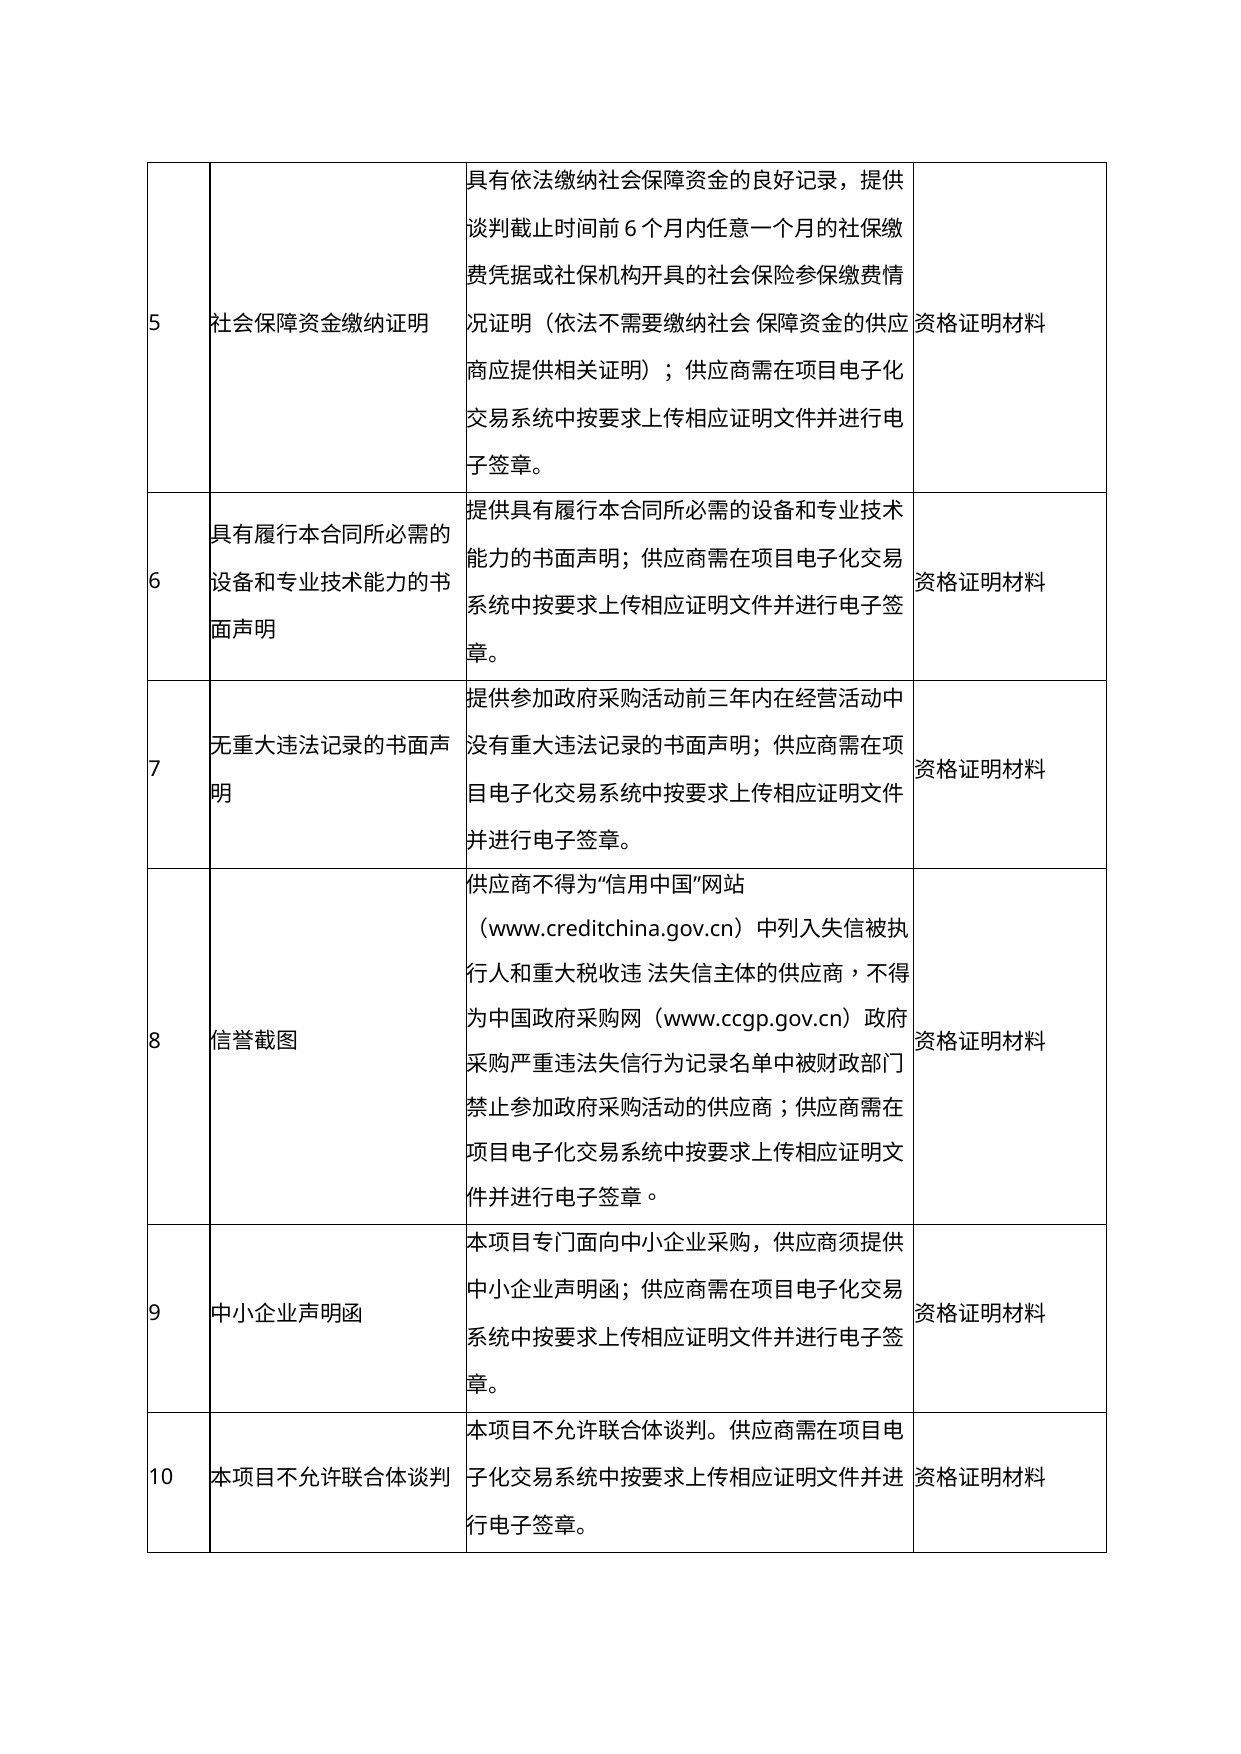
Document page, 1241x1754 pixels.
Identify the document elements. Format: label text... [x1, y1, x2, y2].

table_cell 提供参加政府采购活动前三年内在经营活动中没有重大违法记录的书面声明；供应商需在项目电子化交易系统中按要求上传相应证明文件并进行电子签章。 [467, 681, 913, 868]
table_cell 资格证明材料 [914, 1225, 1106, 1412]
table_cell 8 [148, 869, 209, 1224]
table_cell 提供具有履行本合同所必需的设备和专业技术能力的书面声明；供应商需在项目电子化交易系统中按要求上传相应证明文件并进行电子签章。 [467, 493, 913, 680]
table_cell 资格证明材料 [914, 163, 1106, 492]
table_cell 5 [148, 163, 209, 492]
table_cell 9 [148, 1225, 209, 1412]
table_cell 10 [148, 1413, 209, 1552]
table_cell 具有履行本合同所必需的设备和专业技术能力的书面声明 [211, 493, 466, 680]
table_cell 供应商不得为“信用中国”网站（www.creditchina.gov.cn）中列入失信被执行人和重大税收违 法失信主体的供应商，不得为中国政府采购网（www.ccgp.gov.cn）政府采购严重违法失信行为记录名单中被财政部门禁止参加政府采购活动的供应商；供应商需在项目电子化交易系统中按要求上传相应证明文件并进行电子签章。 [467, 869, 913, 1224]
table_cell 信誉截图 [211, 869, 466, 1224]
table_cell 社会保障资金缴纳证明 [211, 163, 466, 492]
table_cell 本项目不允许联合体谈判 [211, 1413, 466, 1552]
table_cell 本项目不允许联合体谈判。供应商需在项目电子化交易系统中按要求上传相应证明文件并进行电子签章。 [467, 1413, 913, 1552]
table_cell 无重大违法记录的书面声明 [211, 681, 466, 868]
table_cell 本项目专门面向中小企业采购，供应商须提供中小企业声明函；供应商需在项目电子化交易系统中按要求上传相应证明文件并进行电子签章。 [467, 1225, 913, 1412]
table_cell 资格证明材料 [914, 681, 1106, 868]
table_cell 6 [148, 493, 209, 680]
table_cell 具有依法缴纳社会保障资金的良好记录，提供谈判截止时间前6个月内任意一个月的社保缴费凭据或社保机构开具的社会保险参保缴费情况证明（依法不需要缴纳社会 保障资金的供应商应提供相关证明）；供应商需在项目电子化交易系统中按要求上传相应证明文件并进行电子签章。 [467, 163, 913, 492]
table_cell 资格证明材料 [914, 493, 1106, 680]
table_cell 7 [148, 681, 209, 868]
table_cell 资格证明材料 [914, 869, 1106, 1224]
table_cell 资格证明材料 [914, 1413, 1106, 1552]
table_cell 中小企业声明函 [211, 1225, 466, 1412]
